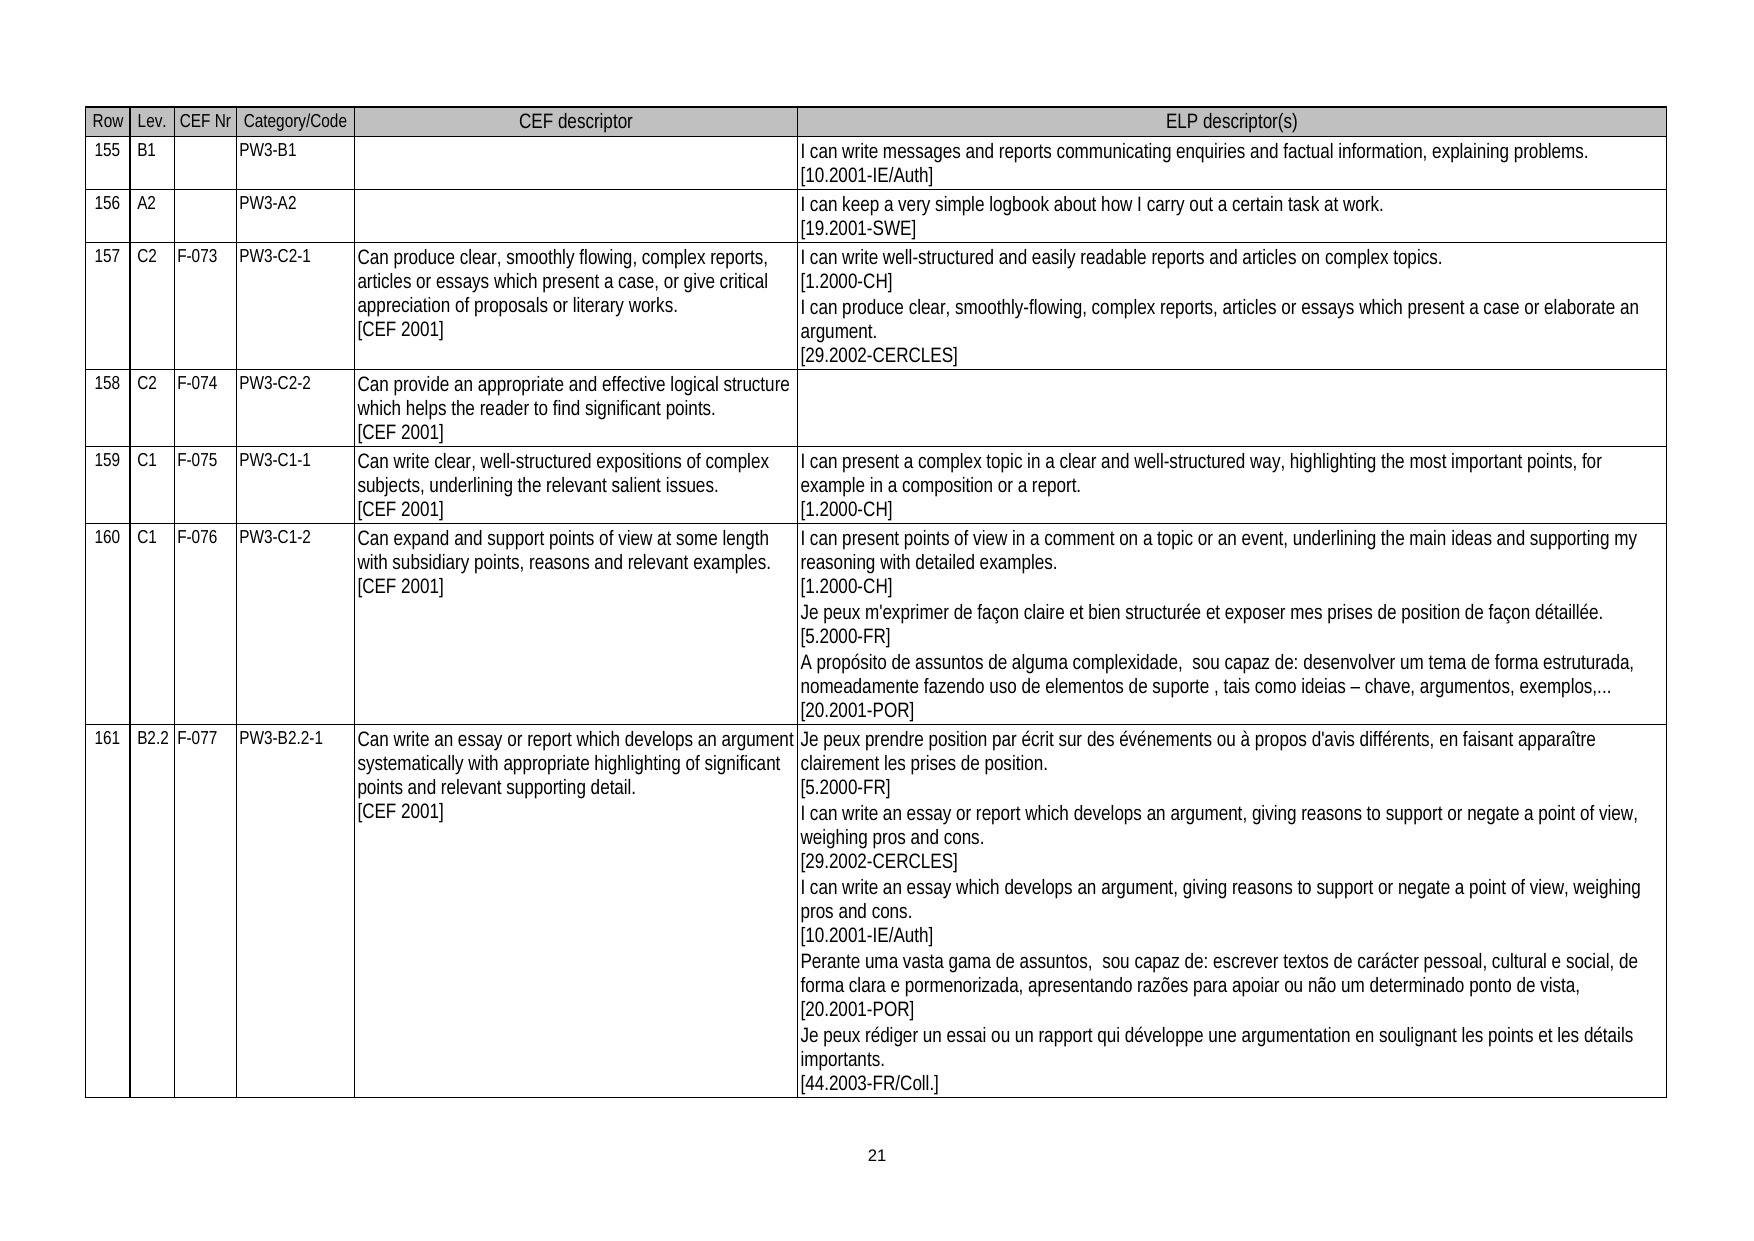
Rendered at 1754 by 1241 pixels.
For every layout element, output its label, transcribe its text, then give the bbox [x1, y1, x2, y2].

table_cell PW3-C1-1 [237, 447, 354, 523]
table_cell Can expand and support points of view at some length with subsidiary points, reasons and relevant examples. [CEF 2001] [355, 524, 797, 724]
table_cell Je peux prendre position par écrit sur des événements ou à propos d'avis différents, en faisant apparaître clairement les prises de position. [5.2000-FR] I can write an essay or report which develops an argument, giving reasons to support or negate a point of view, weighing pros and cons. [29.2002-CERCLES] I can write an essay which develops an argument, giving reasons to support or negate a point of view, weighing pros and cons. [10.2001-IE/Auth] Perante uma vasta gama de assuntos, sou capaz de: escrever textos de carácter pessoal, cultural e social, de forma clara e pormenorizada, apresentando razões para apoiar ou não um determinado ponto de vista, [20.2001-POR] Je peux rédiger un essai ou un rapport qui développe une argumentation en soulignant les points et les détails importants. [44.2003-FR/Coll.] [798, 725, 1666, 1097]
table_cell 160 [86, 524, 129, 724]
table_cell [175, 190, 236, 242]
table_cell 159 [86, 447, 129, 523]
table_header Lev. [131, 108, 174, 136]
table_cell F-076 [175, 524, 236, 724]
table_header Category/Code [237, 108, 354, 136]
table_cell C2 [131, 243, 174, 369]
table_cell I can keep a very simple logbook about how I carry out a certain task at work. [19.2001-SWE] [798, 190, 1666, 242]
table_cell PW3-A2 [237, 190, 354, 242]
table_cell I can write messages and reports communicating enquiries and factual information, explaining problems. [10.2001-IE/Auth] [798, 137, 1666, 189]
table_cell 155 [86, 137, 129, 189]
table_cell A2 [131, 190, 174, 242]
table_cell PW3-C2-1 [237, 243, 354, 369]
table_cell F-073 [175, 243, 236, 369]
table_cell PW3-C2-2 [237, 370, 354, 446]
table_cell 157 [86, 243, 129, 369]
table_cell F-074 [175, 370, 236, 446]
table_cell Can write clear, well-structured expositions of complex subjects, underlining the relevant salient issues. [CEF 2001] [355, 447, 797, 523]
table_cell 156 [86, 190, 129, 242]
table_cell Can write an essay or report which develops an argument systematically with appropriate highlighting of significant points and relevant supporting detail. [CEF 2001] [355, 725, 797, 1097]
table_cell Can provide an appropriate and effective logical structure which helps the reader to find significant points. [CEF 2001] [355, 370, 797, 446]
table_cell F-077 [175, 725, 236, 1097]
table_cell [355, 190, 797, 242]
table_cell B2.2 [131, 725, 174, 1097]
table_cell C1 [131, 524, 174, 724]
table_cell C2 [131, 370, 174, 446]
table_cell PW3-B1 [237, 137, 354, 189]
table_cell [798, 370, 1666, 446]
table_cell PW3-C1-2 [237, 524, 354, 724]
table_cell [175, 137, 236, 189]
table_cell 158 [86, 370, 129, 446]
table_header CEF descriptor [355, 108, 797, 136]
table_cell Can produce clear, smoothly flowing, complex reports, articles or essays which present a case, or give critical appreciation of proposals or literary works. [CEF 2001] [355, 243, 797, 369]
table_cell PW3-B2.2-1 [237, 725, 354, 1097]
table_header Row [86, 108, 129, 136]
table_cell B1 [131, 137, 174, 189]
table_header ELP descriptor(s) [798, 108, 1666, 136]
table_cell I can write well-structured and easily readable reports and articles on complex topics. [1.2000-CH] I can produce clear, smoothly-flowing, complex reports, articles or essays which present a case or elaborate an argument. [29.2002-CERCLES] [798, 243, 1666, 369]
table_header CEF Nr [175, 108, 236, 136]
table_cell I can present points of view in a comment on a topic or an event, underlining the main ideas and supporting my reasoning with detailed examples. [1.2000-CH] Je peux m'exprimer de façon claire et bien structurée et exposer mes prises de position de façon détaillée. [5.2000-FR] A propósito de assuntos de alguma complexidade, sou capaz de: desenvolver um tema de forma estruturada, nomeadamente fazendo uso de elementos de suporte , tais como ideias – chave, argumentos, exemplos,... [20.2001-POR] [798, 524, 1666, 724]
table_cell C1 [131, 447, 174, 523]
table_cell I can present a complex topic in a clear and well-structured way, highlighting the most important points, for example in a composition or a report. [1.2000-CH] [798, 447, 1666, 523]
table_cell F-075 [175, 447, 236, 523]
table_cell 161 [86, 725, 129, 1097]
table_cell [355, 137, 797, 189]
